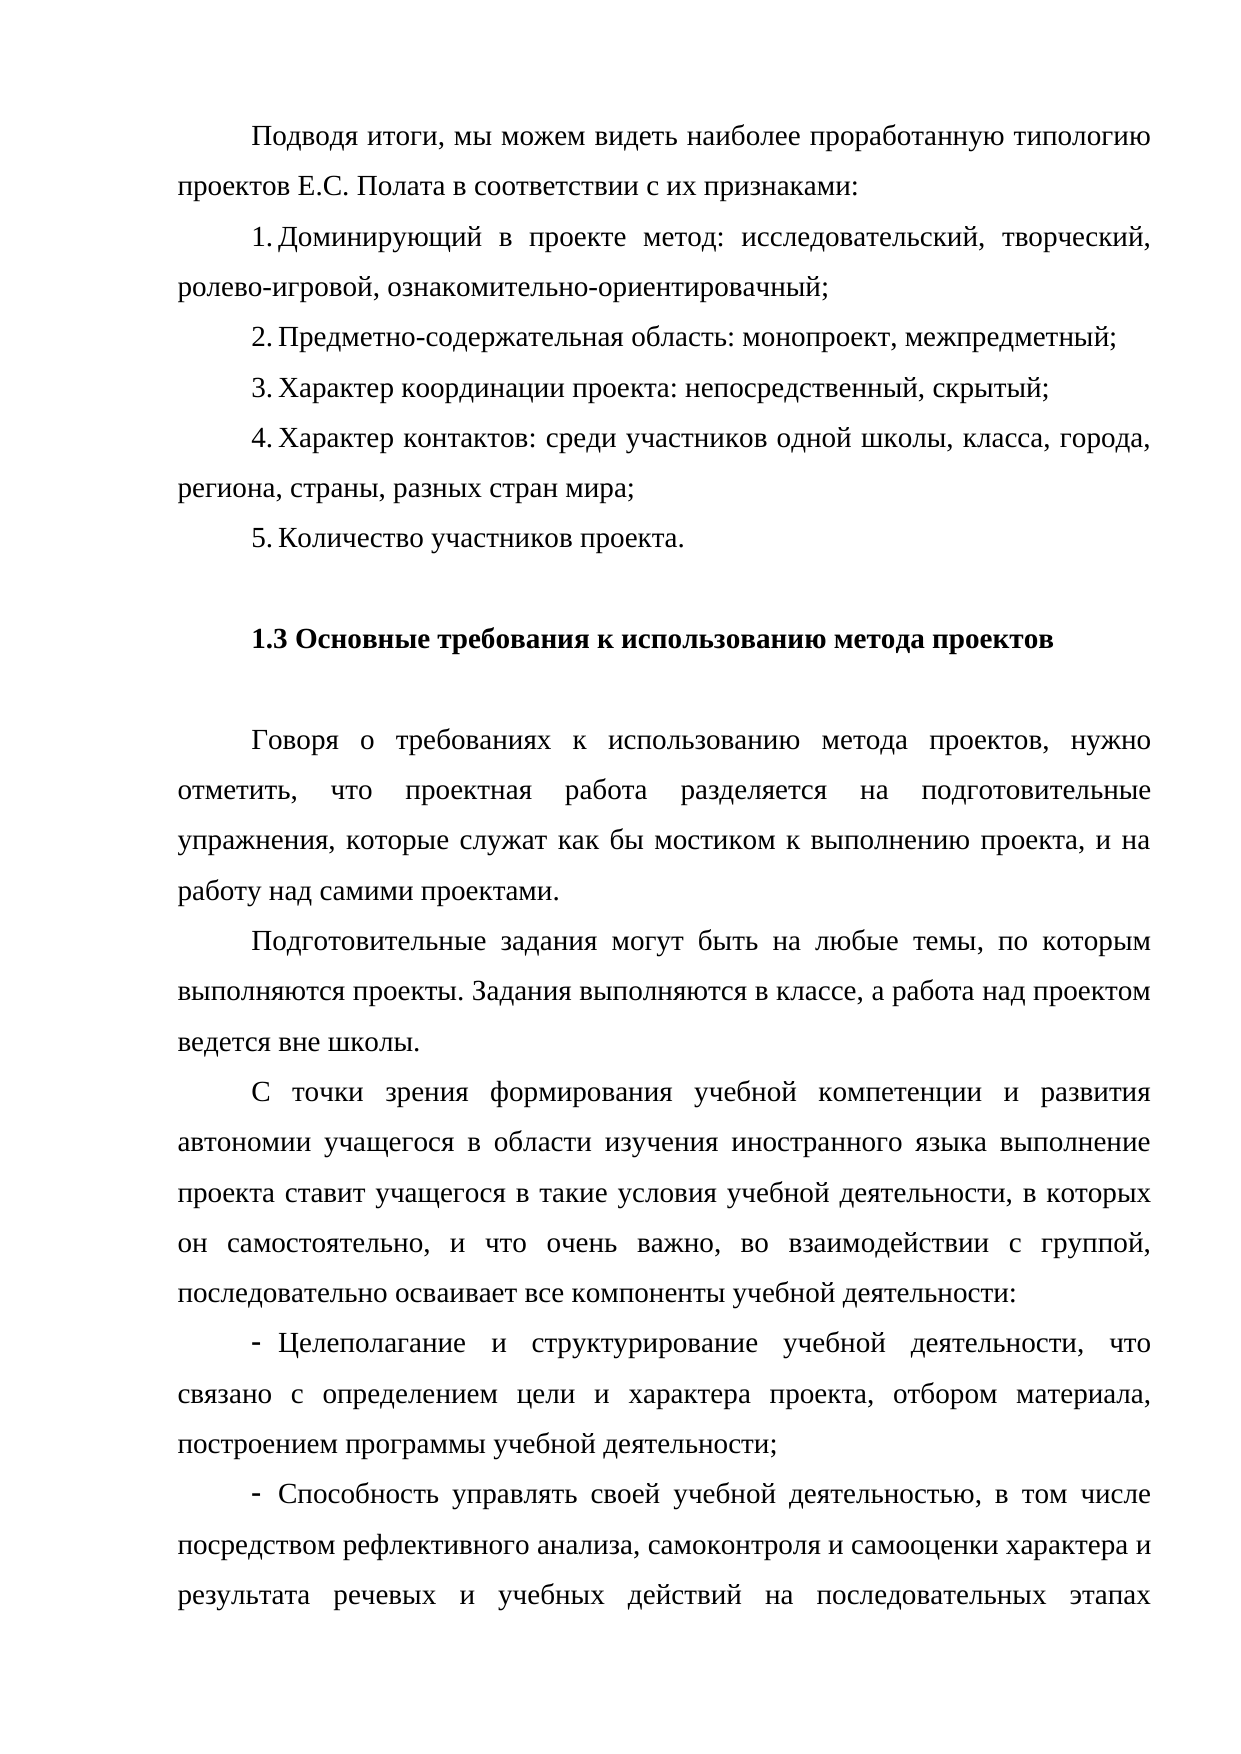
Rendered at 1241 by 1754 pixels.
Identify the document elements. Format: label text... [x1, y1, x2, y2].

list Предметно-содержательная область: монопроект, межпредметный; [177, 319, 1152, 353]
list Целеполагание и структурирование учебной деятельности, что связано с определением цели и характера проекта, отбором материала, построением программы учебной деятельности; [177, 1326, 1152, 1460]
text Подготовительные задания могут быть на любые темы, по которым выполняются проекты. Задания выполняются в классе, а работа над проектом ведется вне школы. [177, 923, 1152, 1057]
list Характер контактов: среди участников одной школы, класса, города, региона, страны, разных стран мира; [177, 420, 1152, 504]
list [177, 1477, 1152, 1611]
text С точки зрения формирования учебной компетенции и развития автономии учащегося в области изучения иностранного языка выполнение проекта ставит учащегося в такие условия учебной деятельности, в которых он самостоятельно, и что очень важно, во взаимодействии с группой, последовательно осваивает все компоненты учебной деятельности: [177, 1074, 1152, 1309]
list Количество участников проекта. [177, 521, 1152, 554]
list Доминирующий в проекте метод: исследовательский, творческий, ролево-игровой, ознакомительно-ориентировачный; [177, 219, 1152, 303]
text 1.3 Основные требования к использованию метода проектов [177, 621, 1152, 655]
list Характер координации проекта: непосредственный, скрытый; [177, 370, 1152, 403]
text Говоря о требованиях к использованию метода проектов, нужно отметить, что проектная работа разделяется на подготовительные упражнения, которые служат как бы мостиком к выполнению проекта, и на работу над самими проектами. [177, 722, 1152, 906]
text Подводя итоги, мы можем видеть наиболее проработанную типологию проектов Е.С. Полата в соответствии с их признаками: [177, 118, 1152, 202]
